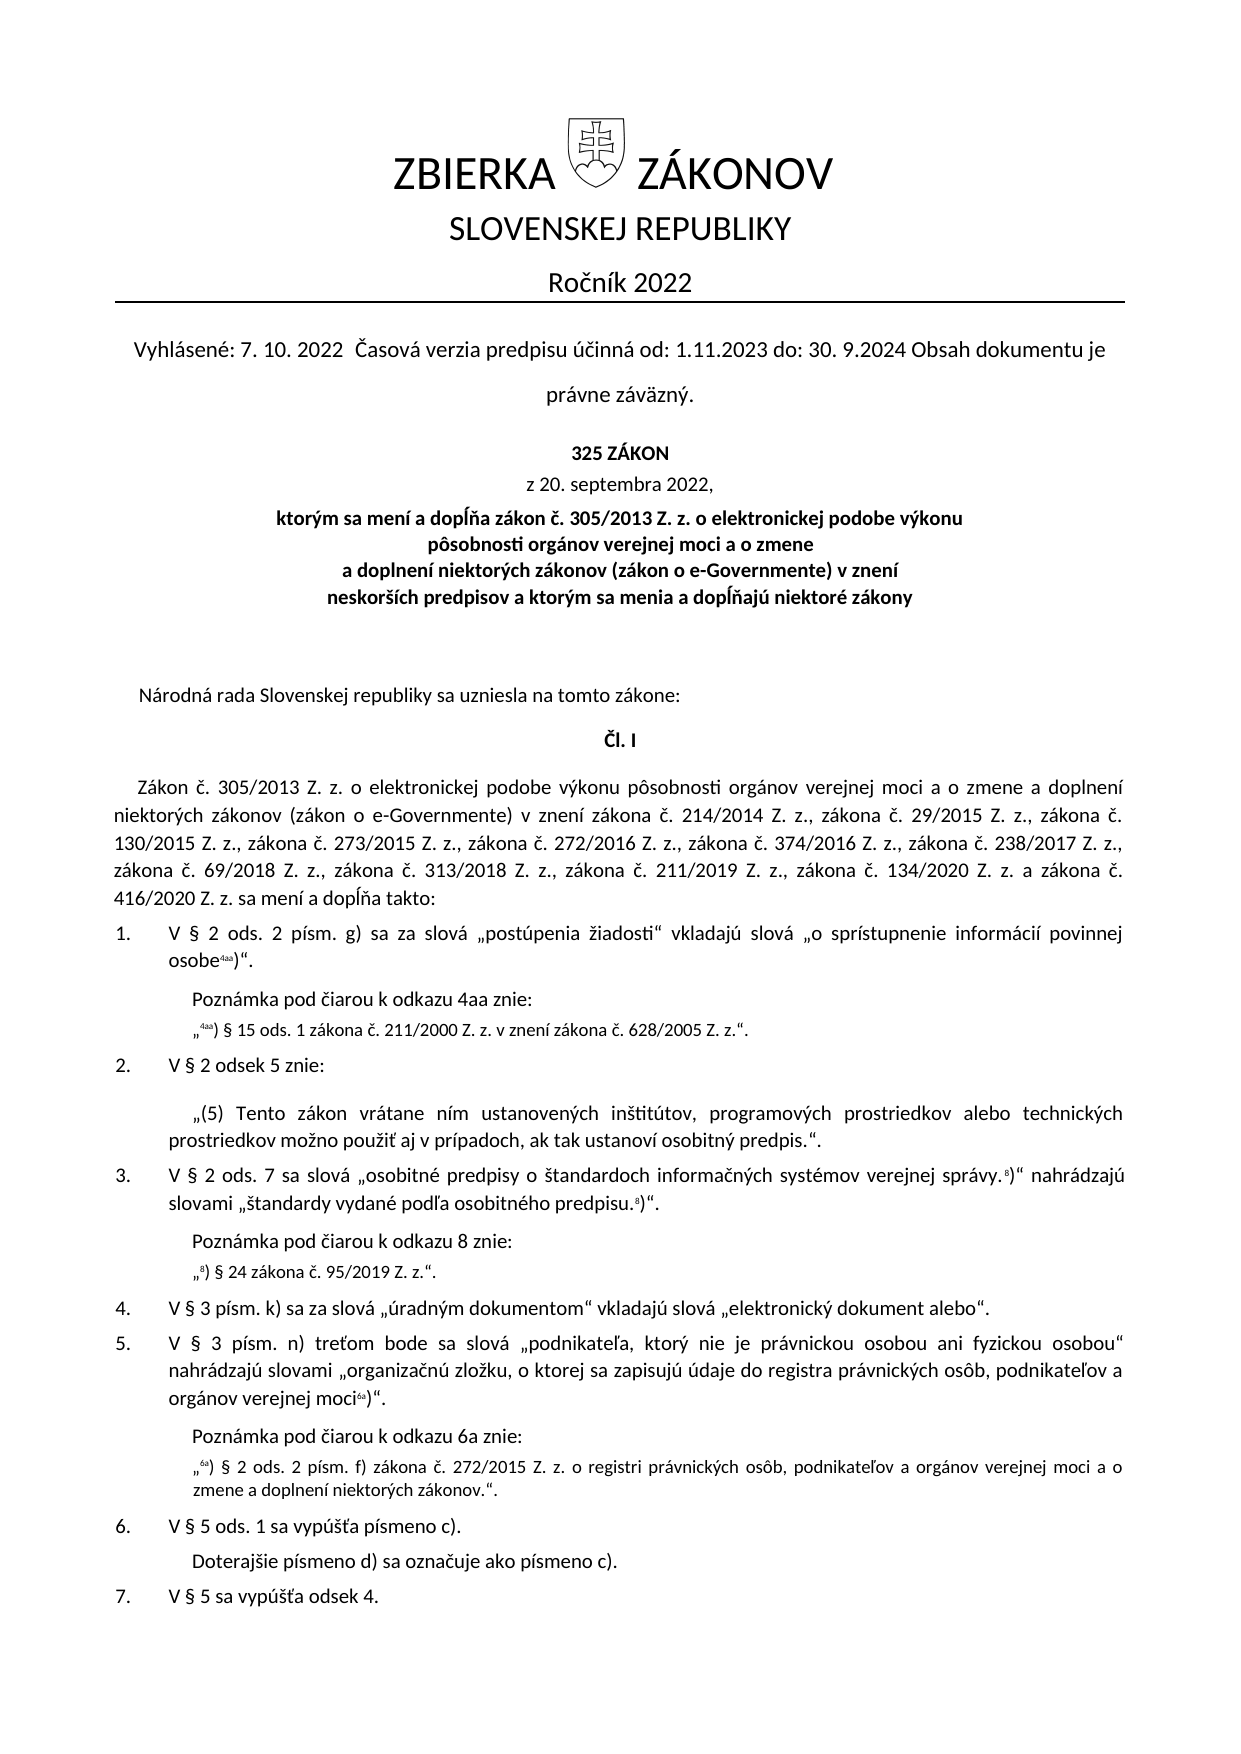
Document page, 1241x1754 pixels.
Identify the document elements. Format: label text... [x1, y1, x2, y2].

list V § 3 písm. k) sa za slová „úradným dokumentom“ vkladajú slová „elektronický dokument alebo“. [115, 1295, 1125, 1320]
text 325 ZÁKON [228, 441, 1013, 466]
text a doplnení niektorých zákonov (zákon o e-Governmente) v znení [228, 557, 1013, 583]
text ktorým sa mení a dopĺňa zákon č. 305/2013 Z. z. o elektronickej podobe výkonu pôsobnosti orgánov verejnej moci a o zmene [228, 505, 1013, 557]
text „4aa) § 15 ods. 1 zákona č. 211/2000 Z. z. v znení zákona č. 628/2005 Z. z.“. [192, 1018, 1125, 1041]
text neskorších predpisov a ktorým sa menia a dopĺňajú niektoré zákony [228, 584, 1013, 610]
list V § 2 odsek 5 znie: [115, 1053, 1125, 1078]
text Zákon č. 305/2013 Z. z. o elektronickej podobe výkonu pôsobnosti orgánov verejnej moci a o zmene a doplnení niektorých zákonov (zákon o e-Governmente) v znení zákona č. 214/2014 Z. z., zákona č. 29/2015 Z. z., zákona č. 130/2015 Z. z., zákona č. 273/2015 Z. z., zákona č. 272/2016 Z. z., zákona č. 374/2016 Z. z., zákona č. 238/2017 Z. z., zákona č. 69/2018 Z. z., zákona č. 313/2018 Z. z., zákona č. 211/2019 Z. z., zákona č. 134/2020 Z. z. a zákona č. 416/2020 Z. z. sa mení a dopĺňa takto: [113, 774, 1125, 910]
text Poznámka pod čiarou k odkazu 8 znie: [192, 1228, 1125, 1253]
text „(5) Tento zákon vrátane ním ustanovených inštitútov, programových prostriedkov alebo technických prostriedkov možno použiť aj v prípadoch, ak tak ustanoví osobitný predpis.“. [168, 1100, 1125, 1153]
text Poznámka pod čiarou k odkazu 6a znie: [192, 1423, 1125, 1449]
list V § 2 ods. 7 sa slová „osobitné predpisy o štandardoch informačných systémov verejnej správy.8)“ nahrádzajú slovami „štandardy vydané podľa osobitného predpisu.8)“. [115, 1163, 1125, 1216]
text SLOVENSKEJ REPUBLIKY [115, 206, 1125, 249]
text ZBIERKA ZÁKONOV [115, 118, 1112, 201]
list V § 5 ods. 1 sa vypúšťa písmeno c). [115, 1513, 1125, 1539]
text Vyhlásené: 7. 10. 2022 Časová verzia predpisu účinná od: 1.11.2023 do: 30. 9.2024 Obsah dokumentu je právne záväzný. [115, 335, 1125, 408]
text Doterajšie písmeno d) sa označuje ako písmeno c). [192, 1548, 1125, 1574]
subtitle Čl. I [228, 728, 1013, 753]
list V § 2 ods. 2 písm. g) sa za slová „postúpenia žiadosti“ vkladajú slová „o sprístupnenie informácií povinnej osobe4aa)“. [115, 920, 1125, 973]
list V § 5 sa vypúšťa odsek 4. [115, 1584, 1125, 1609]
text z 20. septembra 2022, [153, 471, 1087, 496]
text Poznámka pod čiarou k odkazu 4aa znie: [192, 986, 1125, 1012]
text „8) § 24 zákona č. 95/2019 Z. z.“. [192, 1260, 1125, 1283]
text Ročník 2022 [115, 264, 1125, 299]
list V § 3 písm. n) treťom bode sa slová „podnikateľa, ktorý nie je právnickou osobou ani fyzickou osobou“ nahrádzajú slovami „organizačnú zložku, o ktorej sa zapisujú údaje do registra právnických osôb, podnikateľov a orgánov verejnej moci6a)“. [115, 1330, 1125, 1411]
picture [567, 117, 627, 189]
text „6a) § 2 ods. 2 písm. f) zákona č. 272/2015 Z. z. o registri právnických osôb, podnikateľov a orgánov verejnej moci a o zmene a doplnení niektorých zákonov.“. [192, 1455, 1125, 1501]
text Národná rada Slovenskej republiky sa uzniesla na tomto zákone: [139, 682, 1125, 707]
